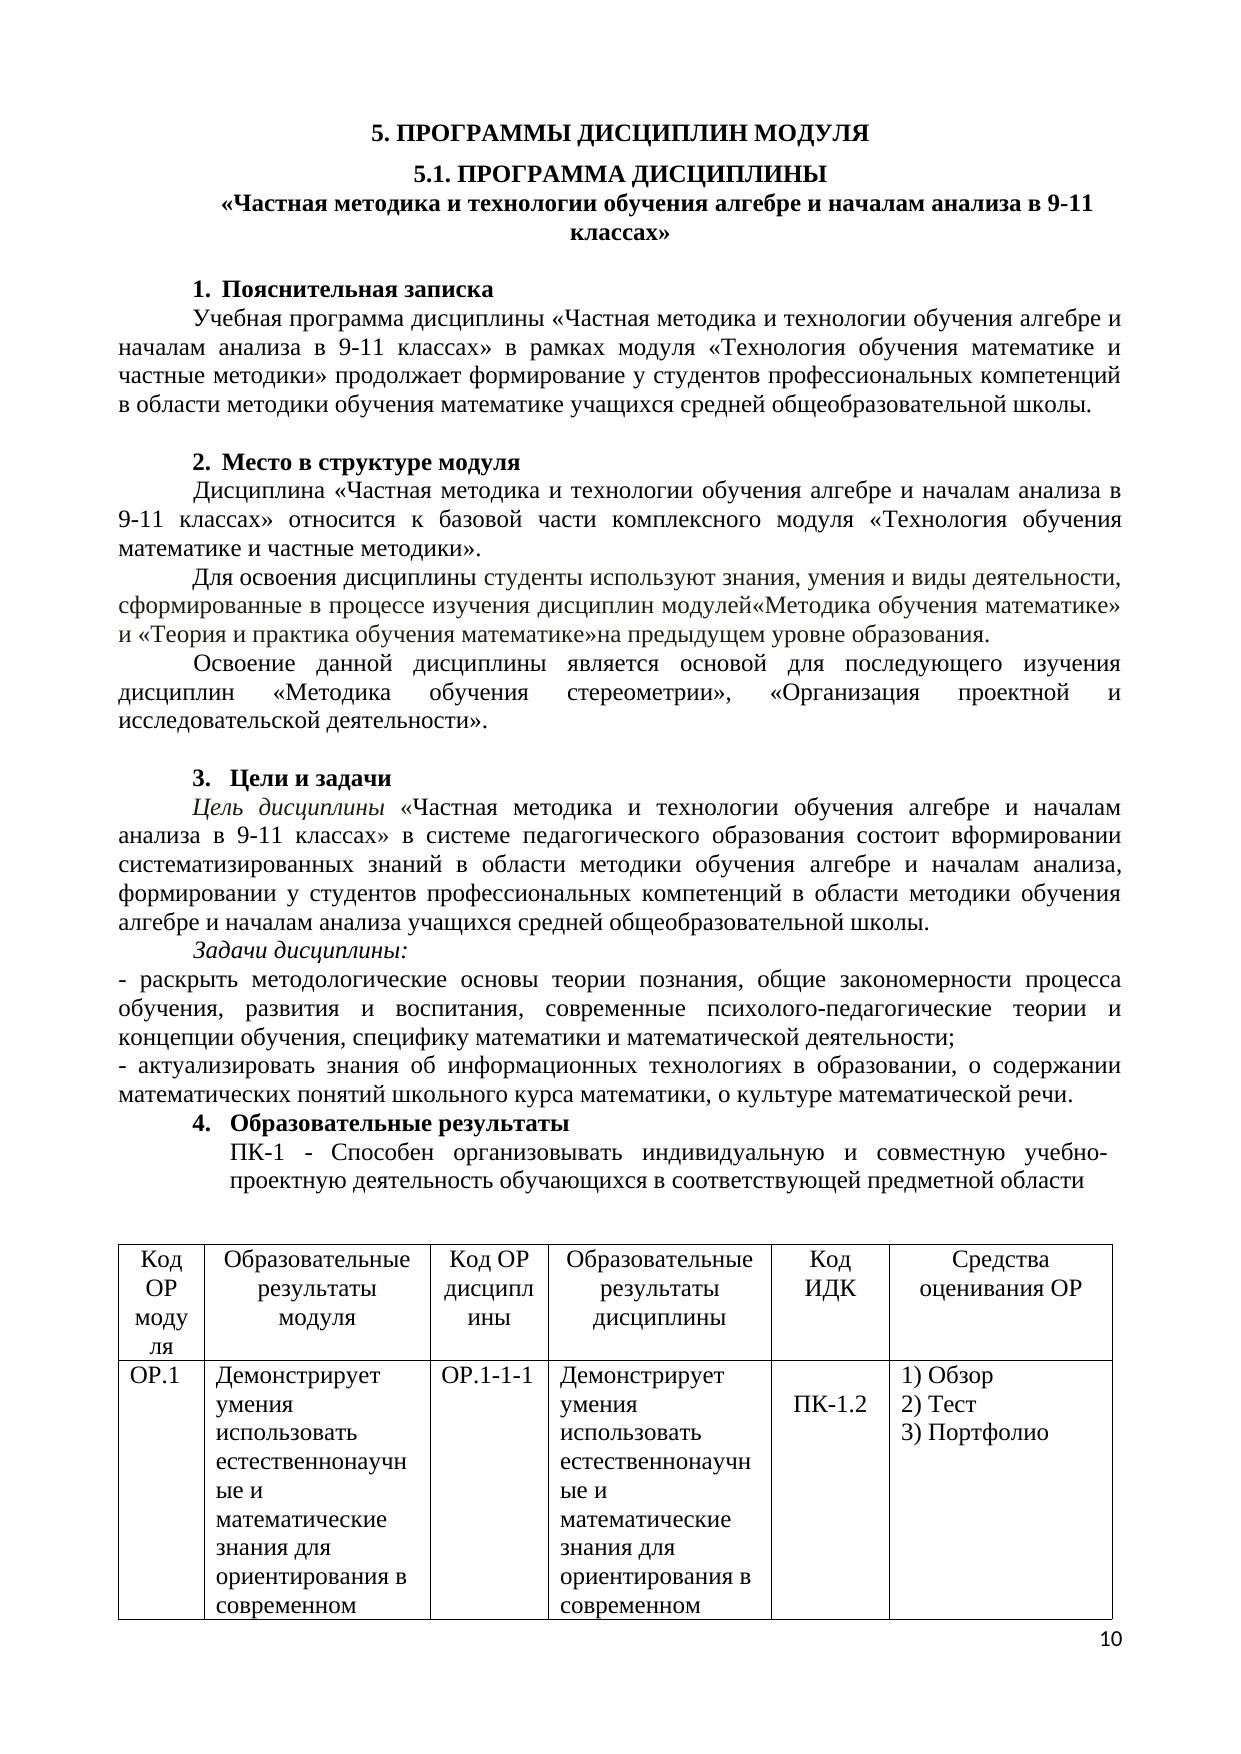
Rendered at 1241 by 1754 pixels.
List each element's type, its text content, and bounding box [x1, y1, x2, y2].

list Пояснительная записка [118, 274, 1122, 303]
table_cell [205, 1361, 430, 1619]
text Для освоения дисциплины студенты используют знания, умения и виды деятельности, сформированные в процессе изучения дисциплин модулей«Методика обучения математике» и «Теория и практика обучения математике»на предыдущем уровне образования. [118, 562, 1122, 648]
text 5.1. ПРОГРАММА ДИСЦИПЛИНЫ [118, 159, 1122, 188]
table_header Код ОР модуля [119, 1245, 204, 1359]
table_header Средства оценивания ОР [890, 1245, 1112, 1359]
table_header Образовательные результаты дисциплины [549, 1245, 771, 1359]
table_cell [890, 1361, 1112, 1619]
table_header Образовательные результаты модуля [205, 1245, 430, 1359]
list Образовательные результаты [192, 1108, 1122, 1137]
text Освоение данной дисциплины является основой для последующего изучения дисциплин «Методика обучения стереометрии», «Организация проектной и исследовательской деятельности». [118, 648, 1122, 734]
table_cell ПК-1.2 [772, 1361, 889, 1619]
list Место в структуре модуля [192, 447, 1122, 476]
text «Частная методика и технологии обучения алгебре и началам анализа в 9-11 классах» [118, 188, 1122, 246]
text Задачи дисциплины: [118, 936, 1122, 964]
text Дисциплина «Частная методика и технологии обучения алгебре и началам анализа в 9-11 классах» относится к базовой части комплексного модуля «Технология обучения математике и частные методики». [118, 476, 1122, 562]
text - раскрыть методологические основы теории познания, общие закономерности процесса обучения, развития и воспитания, современные психолого-педагогические теории и концепции обучения, специфику математики и математической деятельности; [118, 964, 1122, 1051]
list Цели и задачи [192, 763, 1122, 792]
text Учебная программа дисциплины «Частная методика и технологии обучения алгебре и началам анализа в 9-11 классах» в рамках модуля «Технология обучения математике и частные методики» продолжает формирование у студентов профессиональных компетенций в области методики обучения математике учащихся средней общеобразовательной школы. [118, 303, 1122, 418]
table_cell ОР.1 [119, 1361, 204, 1619]
table_header Код ИДК [772, 1245, 889, 1359]
list ПК-1 - Способен организовывать индивидуальную и совместную учебно-проектную деятельность обучающихся в соответствующей предметной области [229, 1137, 1108, 1194]
text 5. ПРОГРАММЫ ДИСЦИПЛИН МОДУЛЯ [118, 118, 1122, 147]
text Цель дисциплины «Частная методика и технологии обучения алгебре и началам анализа в 9-11 классах» в системе педагогического образования состоит вформировании систематизированных знаний в области методики обучения алгебре и началам анализа, формировании у студентов профессиональных компетенций в области методики обучения алгебре и началам анализа учащихся средней общеобразовательной школы. [118, 792, 1122, 936]
table_header Код ОР дисциплины [431, 1245, 548, 1359]
text - актуализировать знания об информационных технологиях в образовании, о содержании математических понятий школьного курса математики, о культуре математической речи. [118, 1051, 1122, 1108]
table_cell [549, 1361, 771, 1619]
table_cell ОР.1-1-1 [431, 1361, 548, 1619]
